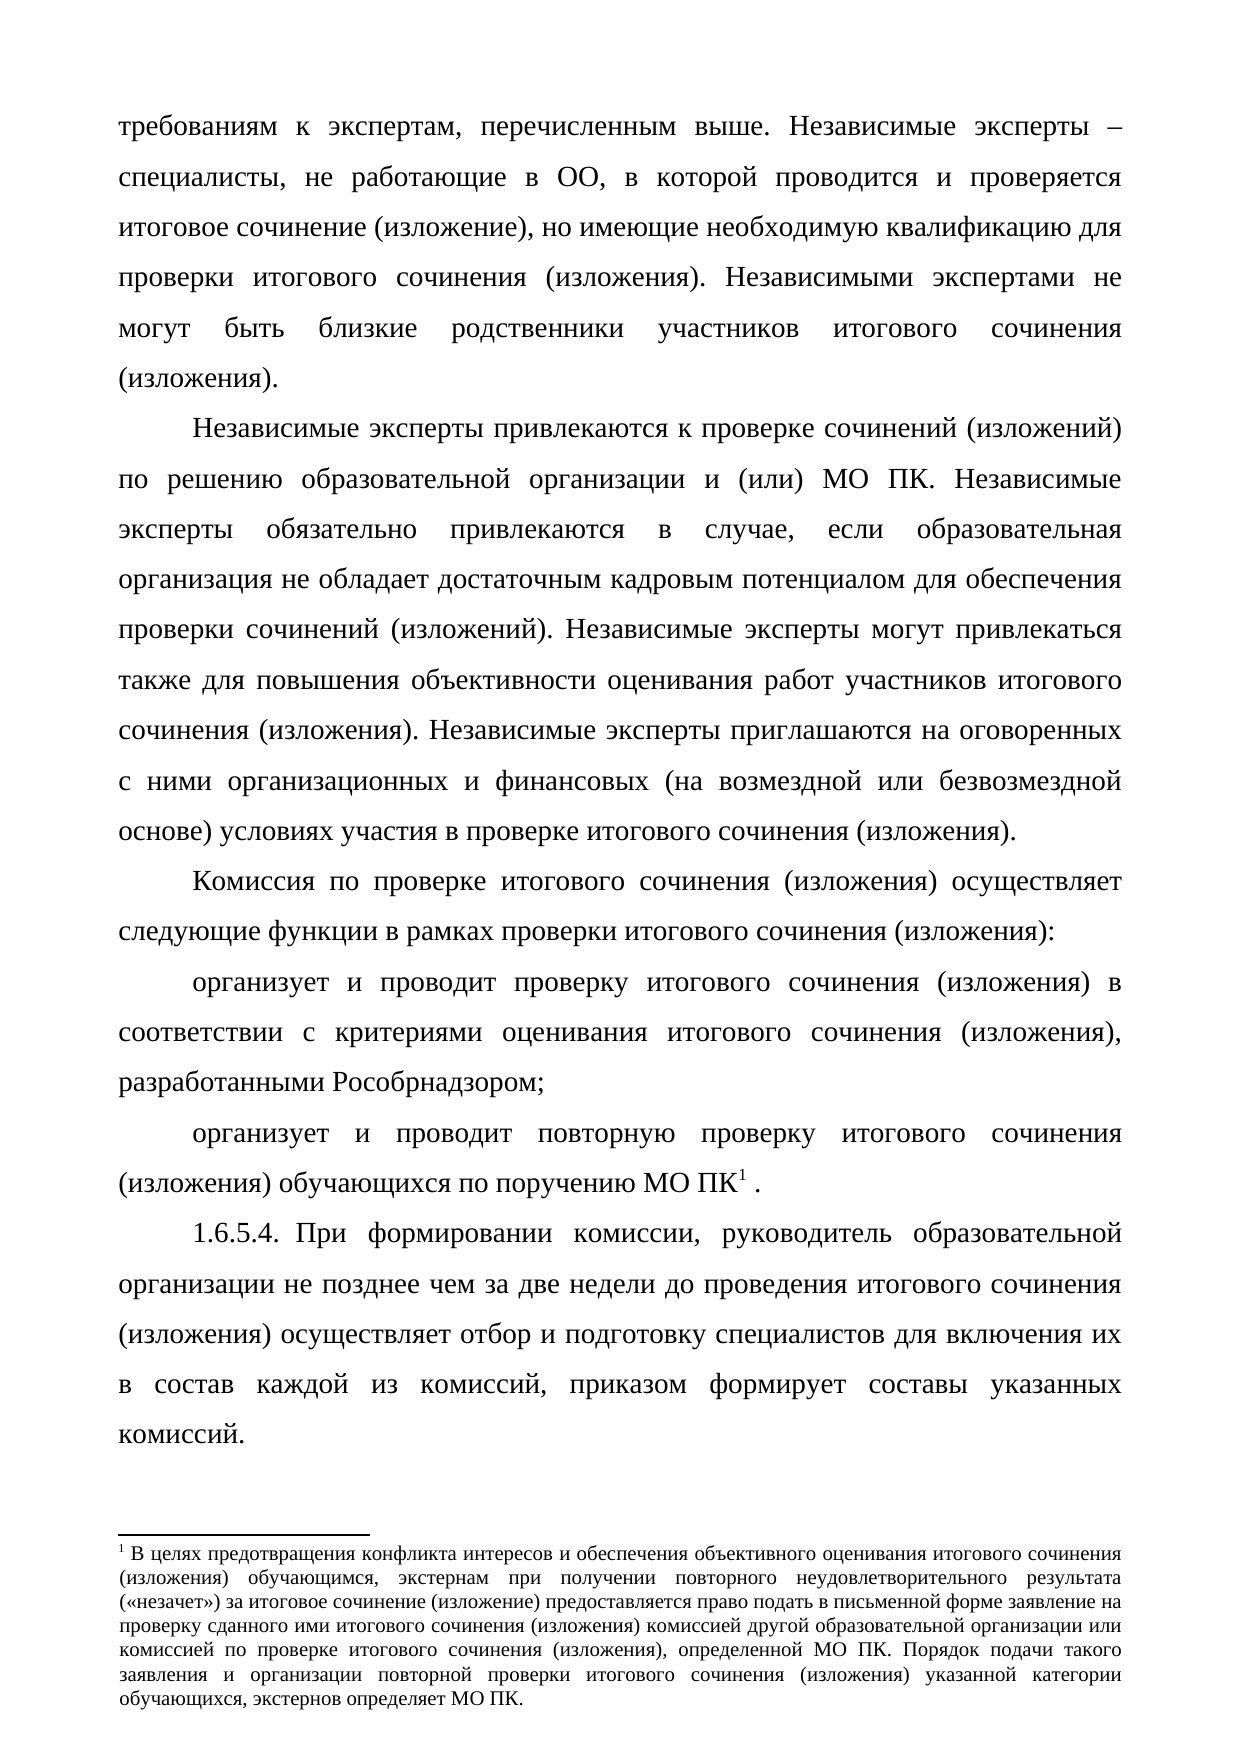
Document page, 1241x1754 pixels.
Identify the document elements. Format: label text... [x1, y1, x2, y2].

list Независимые эксперты привлекаются к проверке сочинений (изложений) по решению образовательной организации и (или) МО ПК. Независимые эксперты обязательно привлекаются в случае, если образовательная организация не обладает достаточным кадровым потенциалом для обеспечения проверки сочинений (изложений). Независимые эксперты могут привлекаться также для повышения объективности оценивания работ участников итогового сочинения (изложения). Независимые эксперты приглашаются на оговоренных с ними организационных и финансовых (на возмездной или безвозмездной основе) условиях участия в проверке итогового сочинения (изложения). [118, 410, 1123, 846]
list При формировании комиссии, руководитель образовательной организации не позднее чем за две недели до проведения итогового сочинения (изложения) осуществляет отбор и подготовку специалистов для включения их в состав каждой из комиссий, приказом формирует составы указанных комиссий. [118, 1215, 1123, 1450]
list организует и проводит повторную проверку итогового сочинения (изложения) обучающихся по поручению МО ПК . [118, 1115, 1123, 1199]
list Комиссия по проверке итогового сочинения (изложения) осуществляет следующие функции в рамках проверки итогового сочинения (изложения): [118, 863, 1123, 947]
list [118, 108, 1123, 394]
list организует и проводит проверку итогового сочинения (изложения) в соответствии с критериями оценивания итогового сочинения (изложения), разработанными Рособрнадзором; [118, 964, 1123, 1098]
